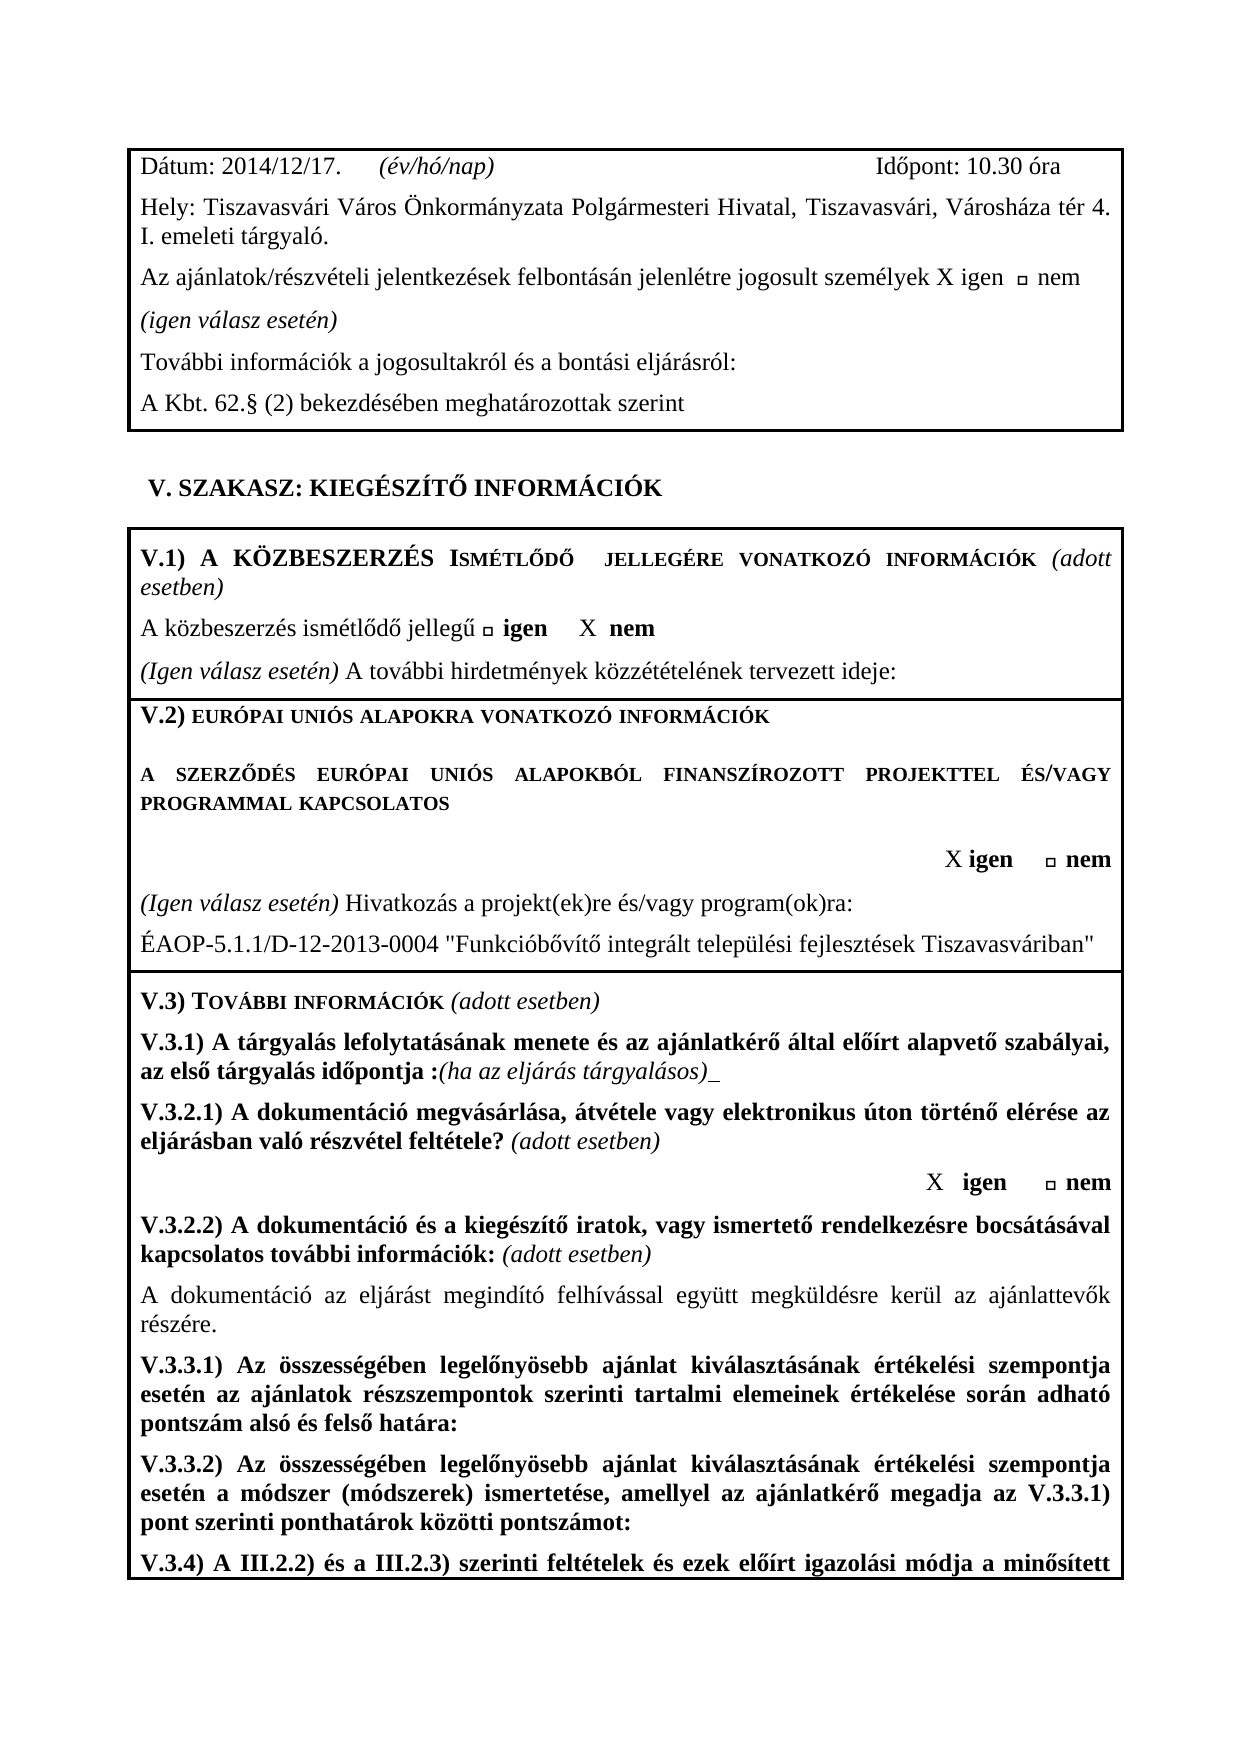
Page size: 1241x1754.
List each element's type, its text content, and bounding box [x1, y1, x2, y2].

table_cell V.2) európai uniós alapokra vonatkozó információk a szerződés európai uniós alapokból finanszírozott projekttel és/vagy programmal kapcsolatos X igen nem (Igen válasz esetén) Hivatkozás a projekt(ek)re és/vagy program(ok)ra: ÉAOP-5.1.1/D-12-2013-0004 "Funkcióbővítő integrált települési fejlesztések Tiszavasváriban" [131, 701, 1121, 970]
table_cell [131, 973, 1121, 1577]
table_header V.1) A KÖZBESZERZÉS Ismétlődő jellegére vonatkozó információk (adott esetben) A közbeszerzés ismétlődő jellegű igen X nem (Igen válasz esetén) A további hirdetmények közzétételének tervezett ideje: [131, 530, 1121, 697]
text V. szakasz: kiegészítő információk [148, 473, 1093, 502]
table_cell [131, 151, 1121, 429]
